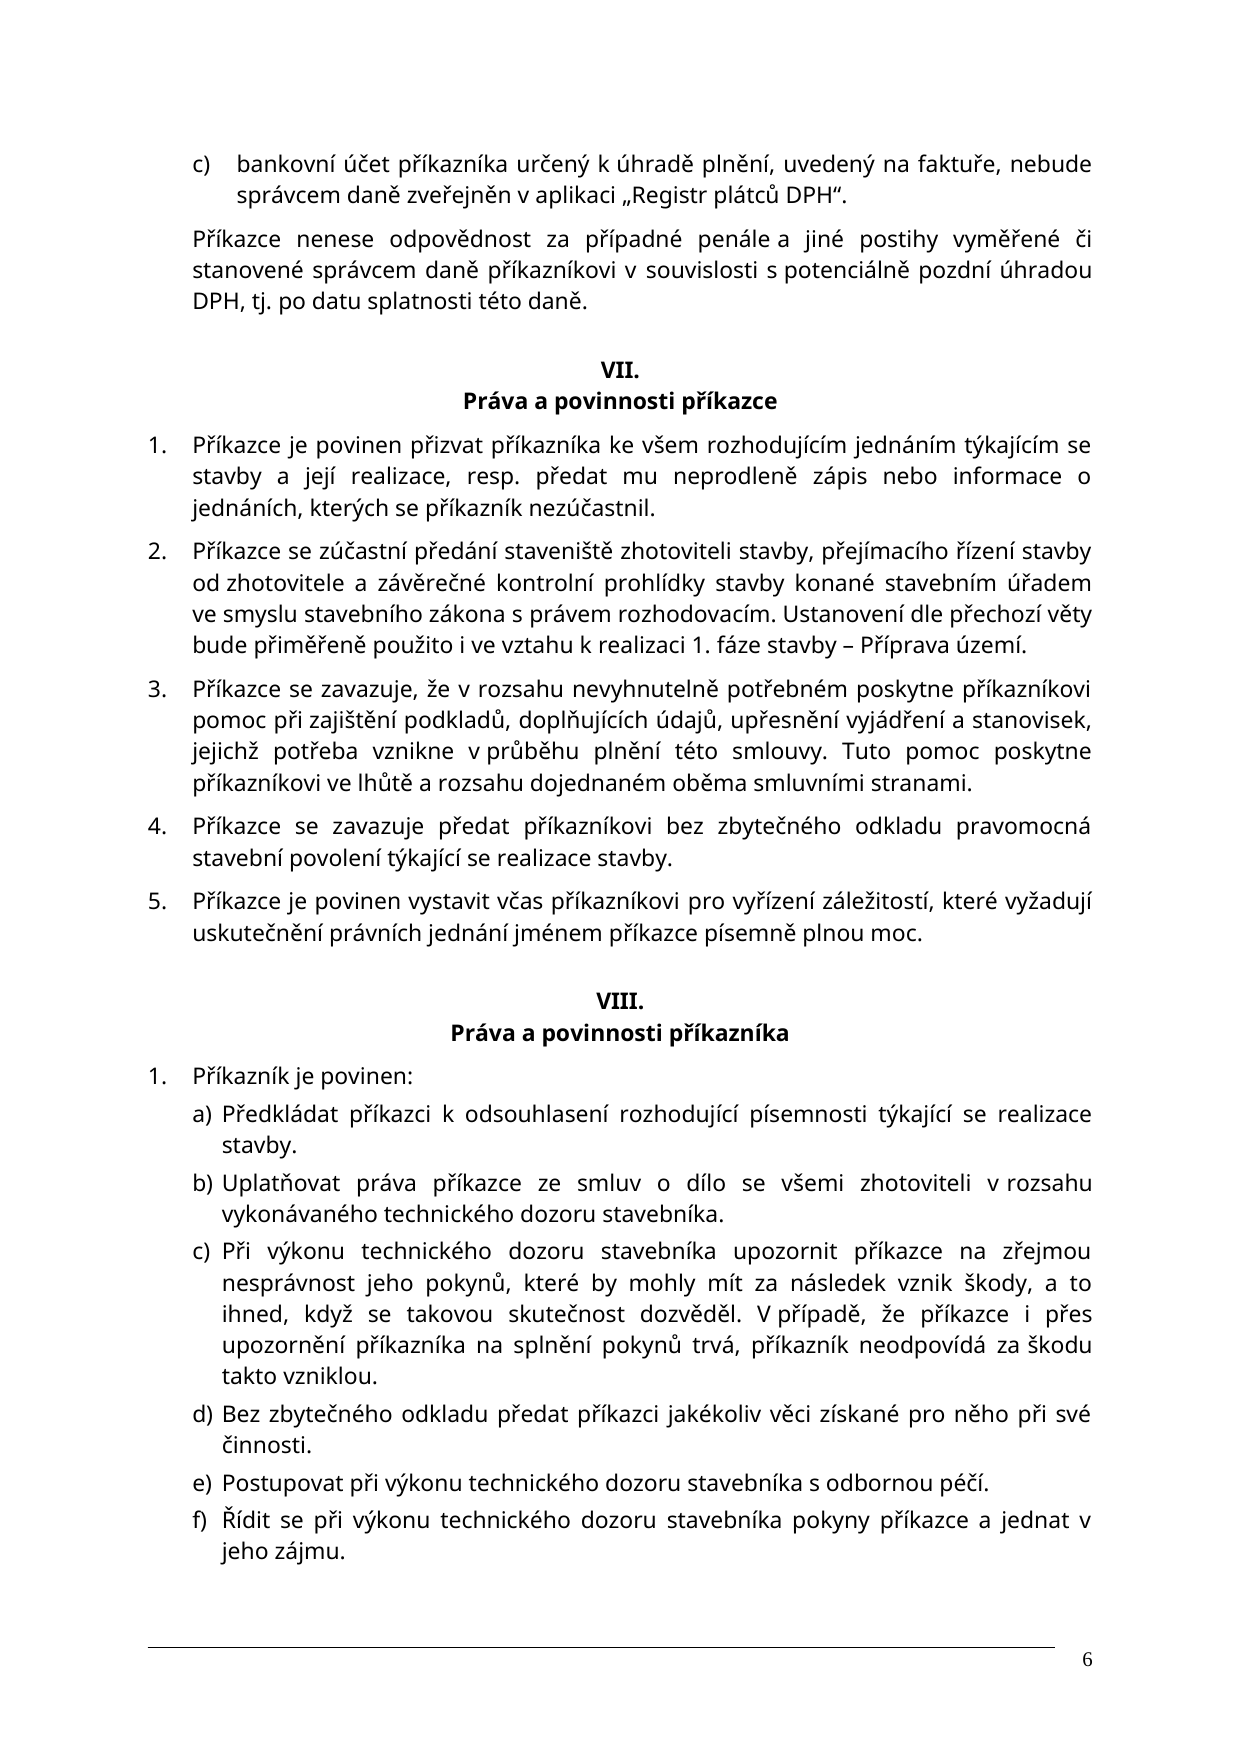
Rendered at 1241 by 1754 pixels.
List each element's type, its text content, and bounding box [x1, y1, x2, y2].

text Příkazce nenese odpovědnost za případné penále a jiné postihy vyměřené či stanovené správcem daně příkazníkovi v souvislosti s potenciálně pozdní úhradou DPH, tj. po datu splatnosti této daně. [192, 223, 1092, 316]
text VII. [148, 354, 1092, 385]
list Příkazce se zavazuje, že v rozsahu nevyhnutelně potřebném poskytne příkazníkovi pomoc při zajištění podkladů, doplňujících údajů, upřesnění vyjádření a stanovisek, jejichž potřeba vznikne v průběhu plnění této smlouvy. Tuto pomoc poskytne příkazníkovi ve lhůtě a rozsahu dojednaném oběma smluvními stranami. [148, 673, 1092, 798]
list bankovní účet příkazníka určený k úhradě plnění, uvedený na faktuře, nebude správcem daně zveřejněn v aplikaci „Registr plátců DPH“. [192, 148, 1092, 210]
list Při výkonu technického dozoru stavebníka upozornit příkazce na zřejmou nesprávnost jeho pokynů, které by mohly mít za následek vznik škody, a to ihned, když se takovou skutečnost dozvěděl. V případě, že příkazce i přes upozornění příkazníka na splnění pokynů trvá, příkazník neodpovídá za škodu takto vzniklou. [192, 1235, 1092, 1391]
text Práva a povinnosti příkazníka [148, 1016, 1092, 1048]
list Předkládat příkazci k odsouhlasení rozhodující písemnosti týkající se realizace stavby. [192, 1098, 1092, 1160]
list Příkazník je povinen: [148, 1060, 1092, 1091]
list Příkazce je povinen přizvat příkazníka ke všem rozhodujícím jednáním týkajícím se stavby a její realizace, resp. předat mu neprodleně zápis nebo informace o jednáních, kterých se příkazník nezúčastnil. [148, 429, 1092, 523]
list Příkazce se zavazuje předat příkazníkovi bez zbytečného odkladu pravomocná stavební povolení týkající se realizace stavby. [148, 810, 1092, 873]
text VIII. [148, 985, 1092, 1016]
list Bez zbytečného odkladu předat příkazci jakékoliv věci získané pro něho při své činnosti. [192, 1398, 1092, 1460]
text Práva a povinnosti příkazce [148, 385, 1092, 416]
list Uplatňovat práva příkazce ze smluv o dílo se všemi zhotoviteli v rozsahu vykonávaného technického dozoru stavebníka. [192, 1166, 1092, 1229]
list Příkazce je povinen vystavit včas příkazníkovi pro vyřízení záležitostí, které vyžadují uskutečnění právních jednání jménem příkazce písemně plnou moc. [148, 885, 1092, 948]
list Příkazce se zúčastní předání staveniště zhotoviteli stavby, přejímacího řízení stavby od zhotovitele a závěrečné kontrolní prohlídky stavby konané stavebním úřadem ve smyslu stavebního zákona s právem rozhodovacím. Ustanovení dle přechozí věty bude přiměřeně použito i ve vztahu k realizaci 1. fáze stavby – Příprava území. [148, 535, 1092, 660]
list Řídit se při výkonu technického dozoru stavebníka pokyny příkazce a jednat v jeho zájmu. [192, 1504, 1092, 1566]
list Postupovat při výkonu technického dozoru stavebníka s odbornou péčí. [192, 1466, 1092, 1498]
